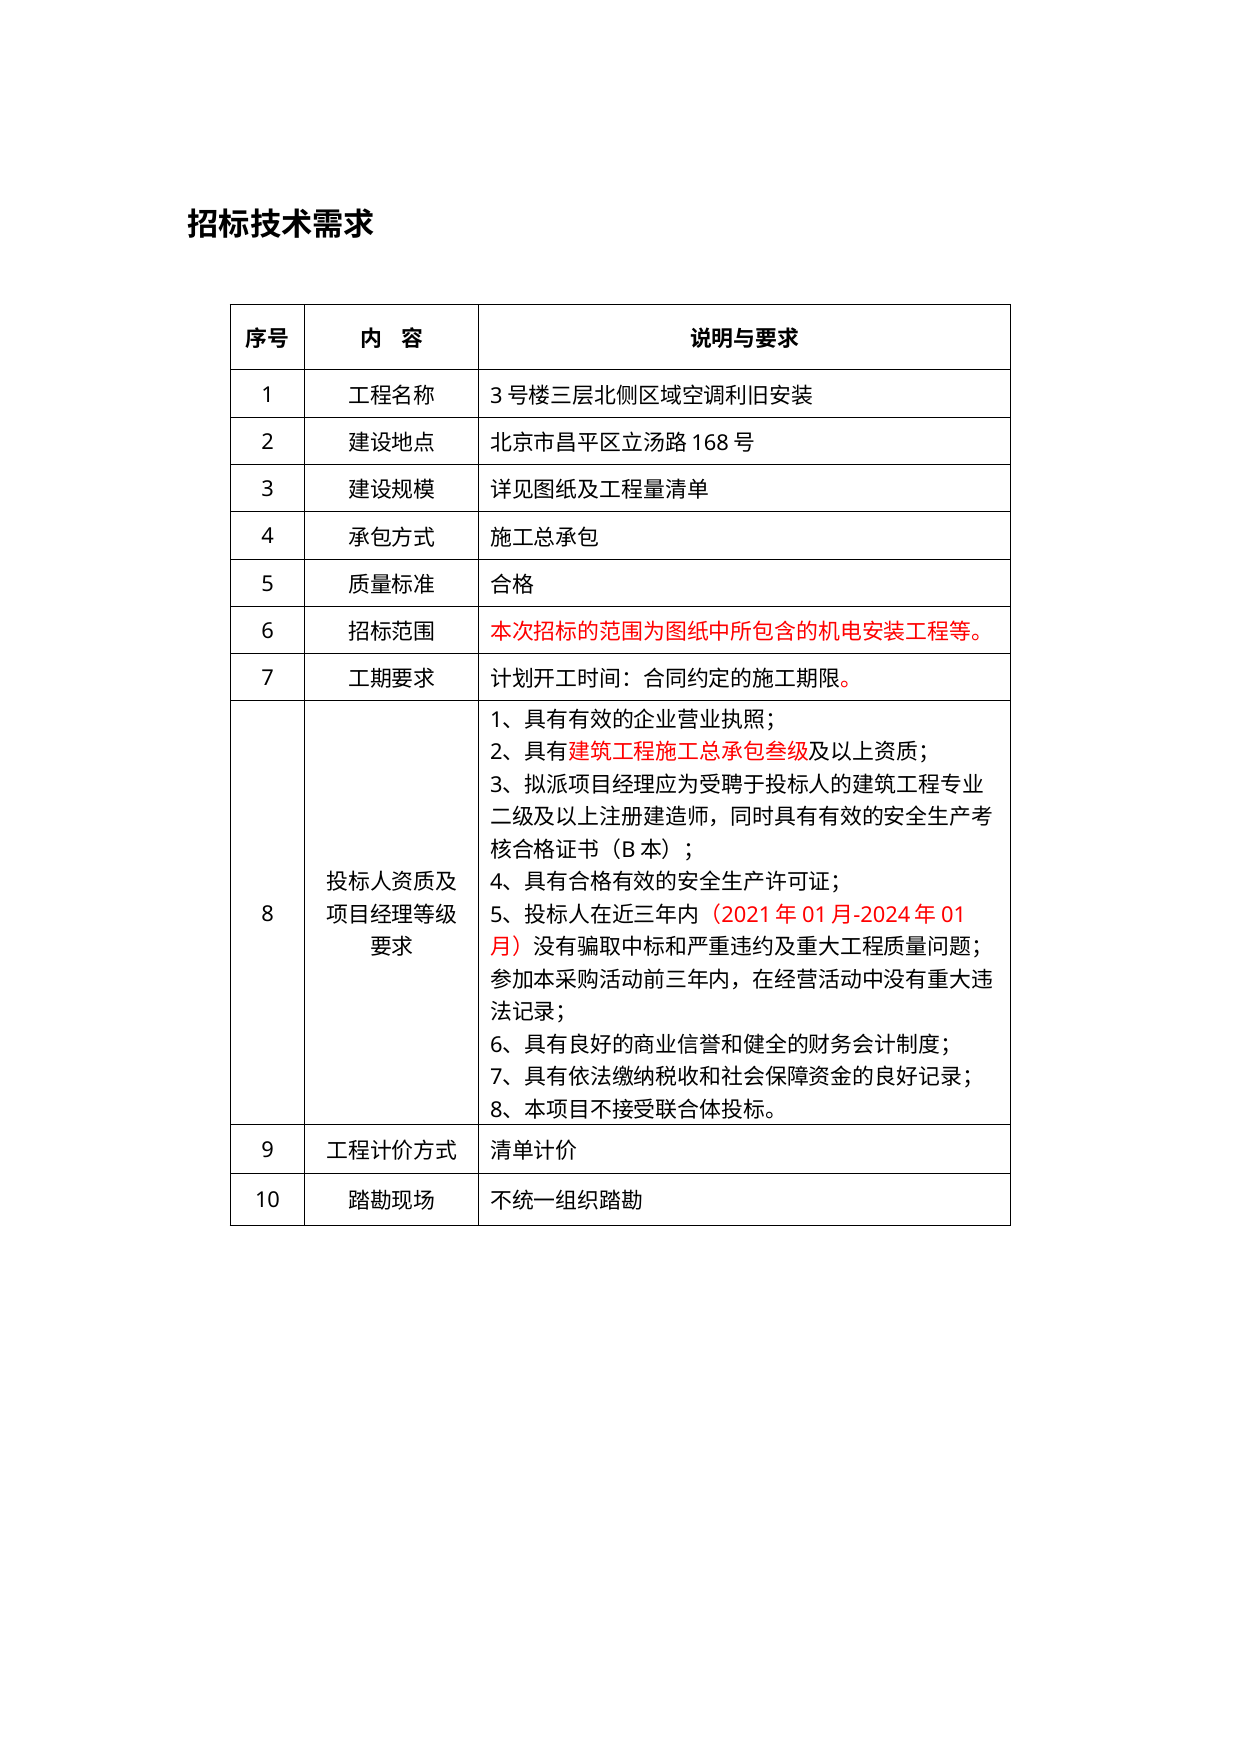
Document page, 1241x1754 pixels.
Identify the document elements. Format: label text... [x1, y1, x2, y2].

table_cell 9 [231, 1125, 304, 1172]
table_header 说明与要求 [479, 305, 1010, 369]
table_header 内 容 [305, 305, 478, 369]
table_cell 施工总承包 [479, 512, 1010, 558]
table_cell 5 [231, 560, 304, 606]
table_cell 踏勘现场 [305, 1174, 478, 1225]
table_cell 投标人资质及项目经理等级要求 [305, 701, 478, 1124]
subtitle 招标技术需求 [187, 189, 1053, 254]
table_cell 合格 [479, 560, 1010, 606]
table_cell 清单计价 [479, 1125, 1010, 1172]
table_cell 10 [231, 1174, 304, 1225]
table_cell 1 [231, 370, 304, 417]
table_cell 承包方式 [305, 512, 478, 558]
table_cell 工程计价方式 [305, 1125, 478, 1172]
table_cell 2 [231, 418, 304, 464]
table_cell 1、具有有效的企业营业执照； 2、具有建筑工程施工总承包叁级及以上资质； 3、拟派项目经理应为受聘于投标人的建筑工程专业二级及以上注册建造师，同时具有有效的安全生产考核合格证书（B本）； 4、具有合格有效的安全生产许可证； 5、投标人在近三年内（2021年01月-2024年01月）没有骗取中标和严重违约及重大工程质量问题；参加本采购活动前三年内，在经营活动中没有重大违法记录； 6、具有良好的商业信誉和健全的财务会计制度； 7、具有依法缴纳税收和社会保障资金的良好记录； 8、本项目不接受联合体投标。 [479, 701, 1010, 1124]
table_cell 招标范围 [305, 607, 478, 653]
table_cell 建设规模 [305, 465, 478, 511]
table_cell 不统一组织踏勘 [479, 1174, 1010, 1225]
table_cell 7 [231, 654, 304, 700]
table_header 序号 [231, 305, 304, 369]
table_cell 4 [231, 512, 304, 558]
table_cell 计划开工时间：合同约定的施工期限。 [479, 654, 1010, 700]
table_cell 6 [231, 607, 304, 653]
table_cell 3 [231, 465, 304, 511]
table_cell 北京市昌平区立汤路168号 [479, 418, 1010, 464]
table_cell 建设地点 [305, 418, 478, 464]
table_cell 8 [231, 701, 304, 1124]
table_cell 本次招标的范围为图纸中所包含的机电安装工程等。 [479, 607, 1010, 653]
table_cell 工期要求 [305, 654, 478, 700]
table_cell 3号楼三层北侧区域空调利旧安装 [479, 370, 1010, 417]
table_cell 详见图纸及工程量清单 [479, 465, 1010, 511]
table_cell 工程名称 [305, 370, 478, 417]
table_cell 质量标准 [305, 560, 478, 606]
